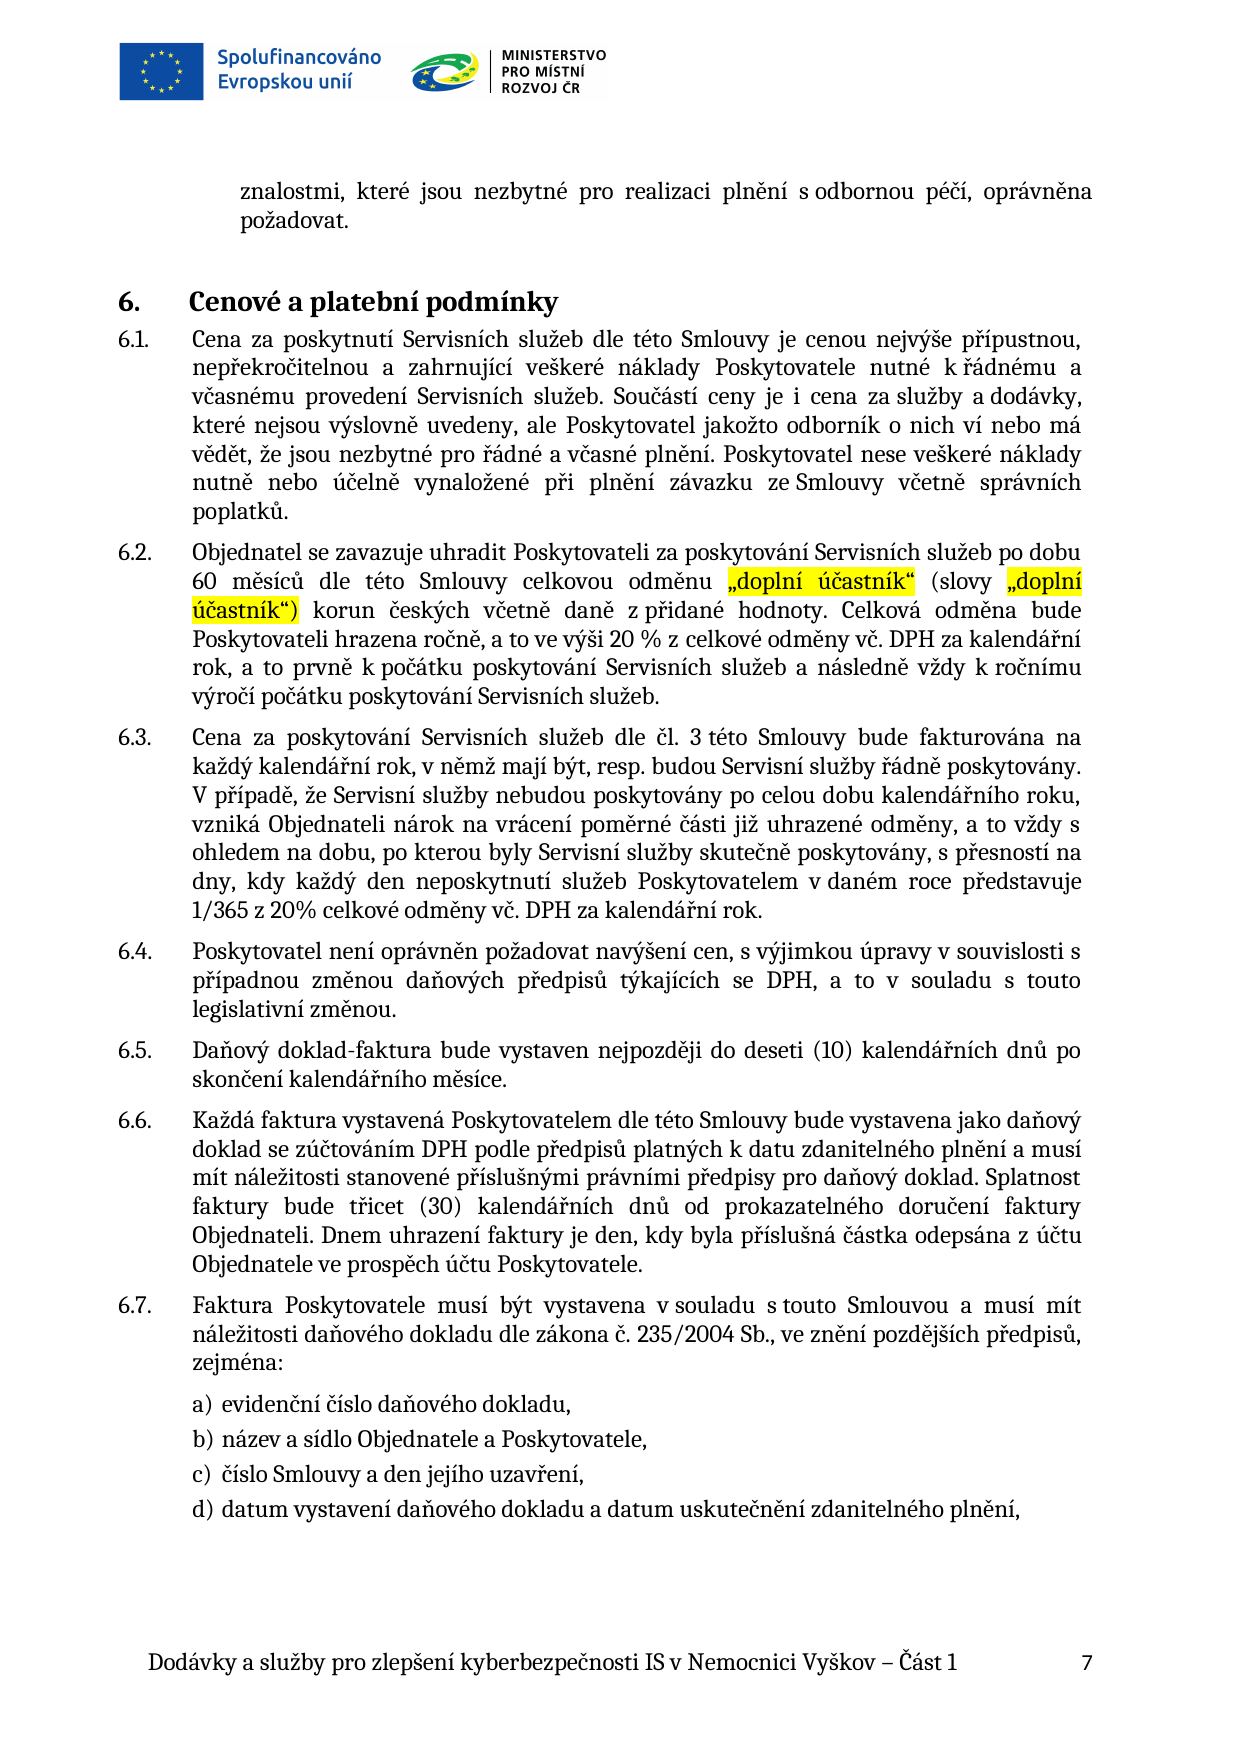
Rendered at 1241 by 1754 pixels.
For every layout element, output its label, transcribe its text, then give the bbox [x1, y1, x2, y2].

subtitle Cenové a platební podmínky [118, 285, 1092, 318]
list Faktura Poskytovatele musí být vystavena v souladu s touto Smlouvou a musí mít náležitosti daňového dokladu dle zákona č. 235/2004 Sb., ve znění pozdějších předpisů, zejména: [118, 1291, 1082, 1377]
list název a sídlo Objednatele a Poskytovatele, [192, 1424, 1092, 1453]
list evidenční číslo daňového dokladu, [192, 1389, 1092, 1418]
list datum vystavení daňového dokladu a datum uskutečnění zdanitelného plnění, [192, 1494, 1092, 1523]
list Každá faktura vystavená Poskytovatelem dle této Smlouvy bude vystavena jako daňový doklad se zúčtováním DPH podle předpisů platných k datu zdanitelného plnění a musí mít náležitosti stanovené příslušnými právními předpisy pro daňový doklad. Splatnost faktury bude třicet (30) kalendářních dnů od prokazatelného doručení faktury Objednateli. Dnem uhrazení faktury je den, kdy byla příslušná částka odepsána z účtu Objednatele ve prospěch účtu Poskytovatele. [118, 1106, 1082, 1278]
list Cena za poskytování Servisních služeb dle čl. 3 této Smlouvy bude fakturována na každý kalendářní rok, v němž mají být, resp. budou Servisní služby řádně poskytovány. V případě, že Servisní služby nebudou poskytovány po celou dobu kalendářního roku, vzniká Objednateli nárok na vrácení poměrné části již uhrazené odměny, a to vždy s ohledem na dobu, po kterou byly Servisní služby skutečně poskytovány, s přesností na dny, kdy každý den neposkytnutí služeb Poskytovatelem v daném roce představuje 1/365 z 20% celkové odměny vč. DPH za kalendářní rok. [118, 723, 1082, 924]
list Cena za poskytnutí Servisních služeb dle této Smlouvy je cenou nejvýše přípustnou, nepřekročitelnou a zahrnující veškeré náklady Poskytovatele nutné k řádnému a včasnému provedení Servisních služeb. Součástí ceny je i cena za služby a dodávky, které nejsou výslovně uvedeny, ale Poskytovatel jakožto odborník o nich ví nebo má vědět, že jsou nezbytné pro řádné a včasné plnění. Poskytovatel nese veškeré náklady nutně nebo účelně vynaložené při plnění závazku ze Smlouvy včetně správních poplatků. [118, 324, 1082, 526]
picture [118, 42, 610, 102]
list Poskytovatel není oprávněn požadovat navýšení cen, s výjimkou úpravy v souvislosti s případnou změnou daňových předpisů týkajících se DPH, a to v souladu s touto legislativní změnou. [118, 937, 1082, 1023]
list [203, 177, 1092, 235]
list Daňový doklad-faktura bude vystaven nejpozději do deseti (10) kalendářních dnů po skončení kalendářního měsíce. [118, 1036, 1082, 1093]
list Objednatel se zavazuje uhradit Poskytovateli za poskytování Servisních služeb po dobu 60 měsíců dle této Smlouvy celkovou odměnu „doplní účastník“ (slovy „doplní účastník“) korun českých včetně daně z přidané hodnoty. Celková odměna bude Poskytovateli hrazena ročně, a to ve výši 20 % z celkové odměny vč. DPH za kalendářní rok, a to prvně k počátku poskytování Servisních služeb a následně vždy k ročnímu výročí počátku poskytování Servisních služeb. [118, 538, 1082, 711]
list číslo Smlouvy a den jejího uzavření, [192, 1459, 1092, 1488]
